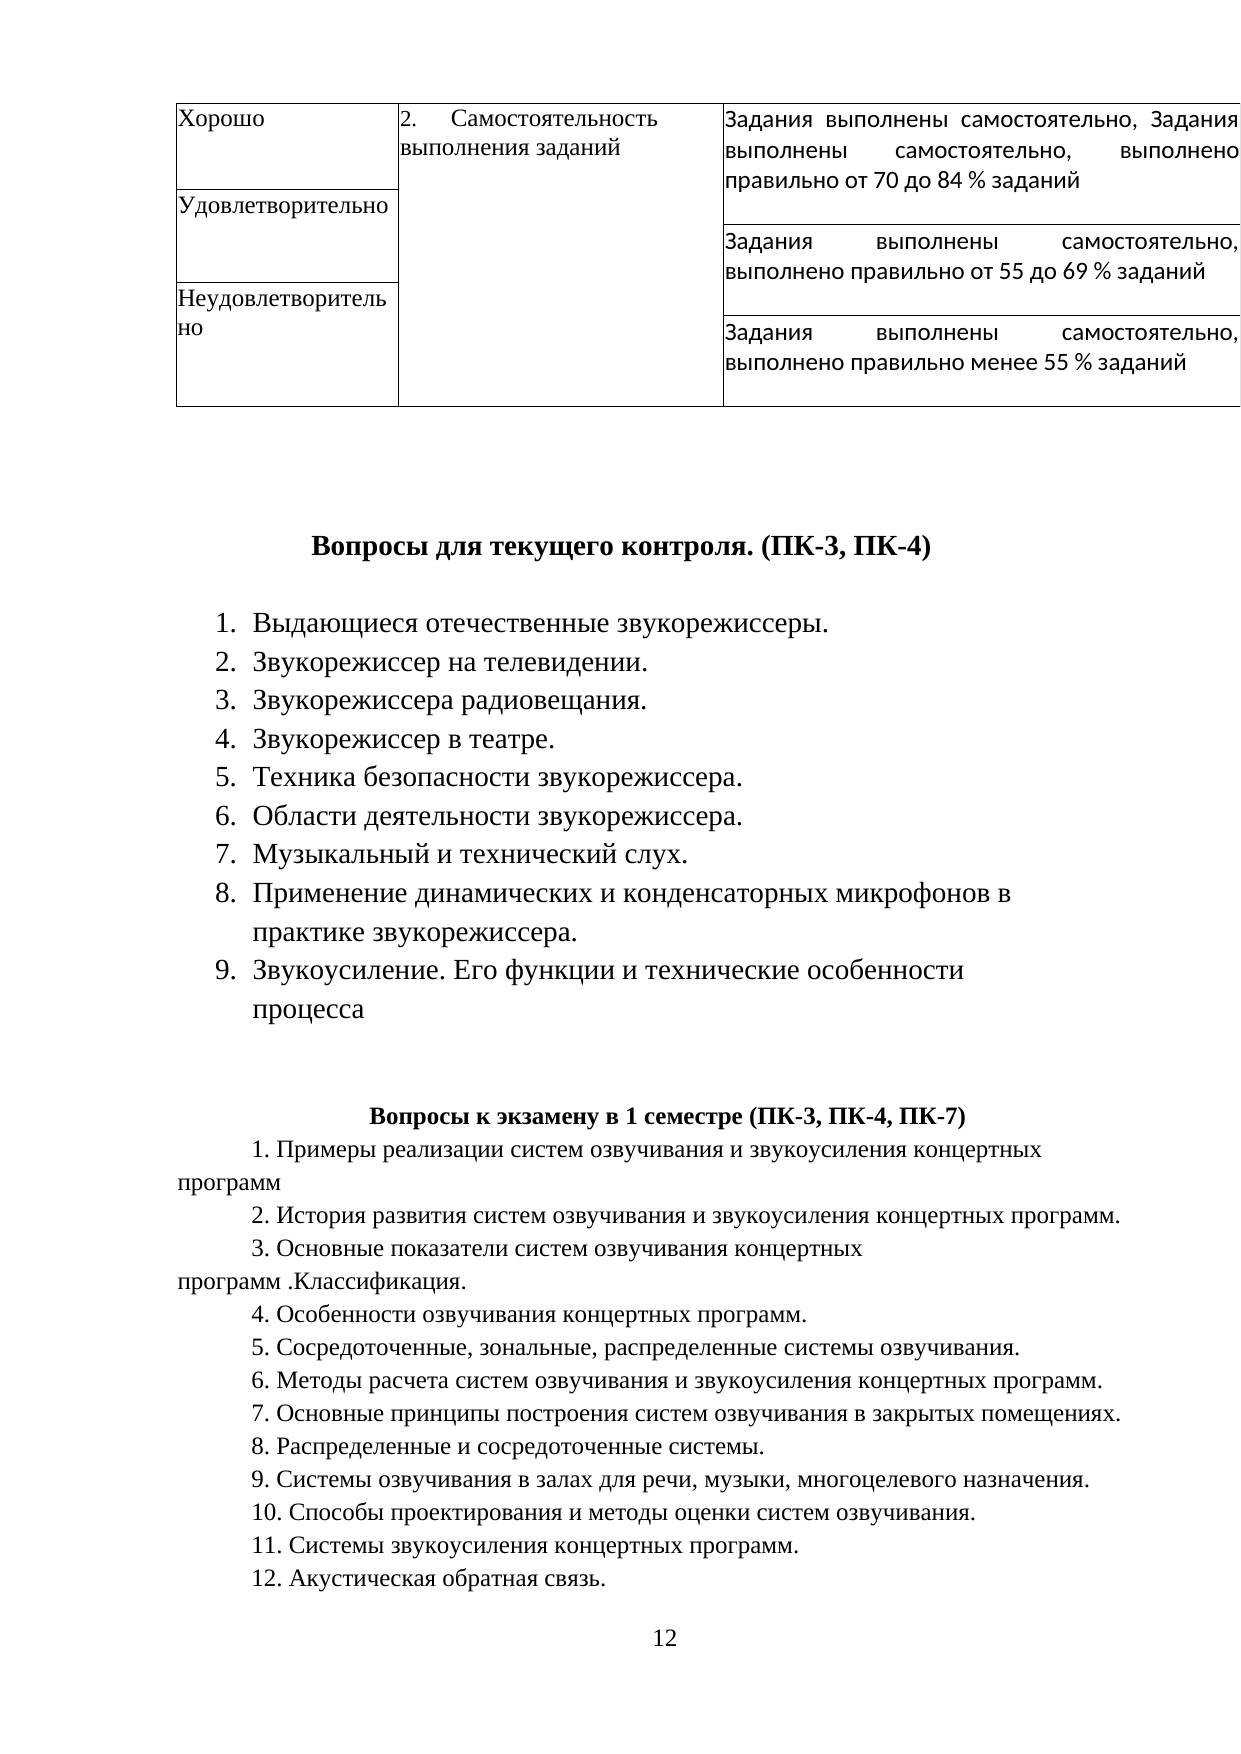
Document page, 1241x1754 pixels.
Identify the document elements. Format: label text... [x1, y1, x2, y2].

list Звукорежиссера радиовещания. [215, 682, 1065, 716]
table_cell Неудовлетворительно [177, 283, 398, 406]
text 3. Основные показатели систем озвучивания концертных программ .Классификация. [177, 1233, 1152, 1295]
text Вопросы для текущего контроля. (ПК-3, ПК-4) [177, 528, 1065, 562]
table_cell Задания выполнены самостоятельно, выполнено правильно от 55 до 69 % заданий [724, 225, 1240, 315]
text Вопросы к экзамену в 1 семестре (ПК-3, ПК-4, ПК-7) [177, 1101, 1084, 1130]
text 9. Системы озвучивания в залах для речи, музыки, многоцелевого назначения. [177, 1464, 1152, 1493]
table_cell Задания выполнены самостоятельно, Задания выполнены самостоятельно, выполнено правильно от 70 до 84 % заданий [724, 104, 1240, 224]
text 5. Сосредоточенные, зональные, распределенные системы озвучивания. [177, 1332, 1152, 1361]
list Выдающиеся отечественные звукорежиссеры. [215, 605, 1065, 639]
text 6. Методы расчета систем озвучивания и звукоусиления концертных программ. [177, 1365, 1152, 1394]
list Звукорежиссер на телевидении. [215, 644, 1065, 677]
list Звукорежиссер в театре. [215, 721, 1065, 754]
text 12. Акустическая обратная связь. [177, 1563, 1152, 1592]
text 7. Основные принципы построения систем озвучивания в закрытых помещениях. [177, 1398, 1152, 1427]
text 4. Особенности озвучивания концертных программ. [177, 1299, 1152, 1328]
list Области деятельности звукорежиссера. [215, 798, 1065, 832]
table_cell Удовлетворительно [177, 190, 398, 282]
list Применение динамических и конденсаторных микрофонов в практике звукорежиссера. [215, 875, 1065, 947]
text 2. История развития систем озвучивания и звукоусиления концертных программ. [177, 1200, 1152, 1229]
list Музыкальный и технический слух. [215, 837, 1065, 870]
list Звукоусиление. Его функции и технические особенности процесса [215, 952, 1065, 1024]
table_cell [399, 104, 723, 406]
text 10. Способы проектирования и методы оценки систем озвучивания. [177, 1497, 1152, 1526]
text 1. Примеры реализации систем озвучивания и звукоусиления концертных программ [177, 1134, 1152, 1196]
text 8. Распределенные и сосредоточенные системы. [177, 1431, 1152, 1460]
table_cell Задания выполнены самостоятельно, выполнено правильно менее 55 % заданий [724, 316, 1240, 406]
text 11. Системы звукоусиления концертных программ. [177, 1530, 1152, 1559]
table_cell Хорошо [177, 104, 398, 189]
list Техника безопасности звукорежиссера. [215, 759, 1065, 793]
